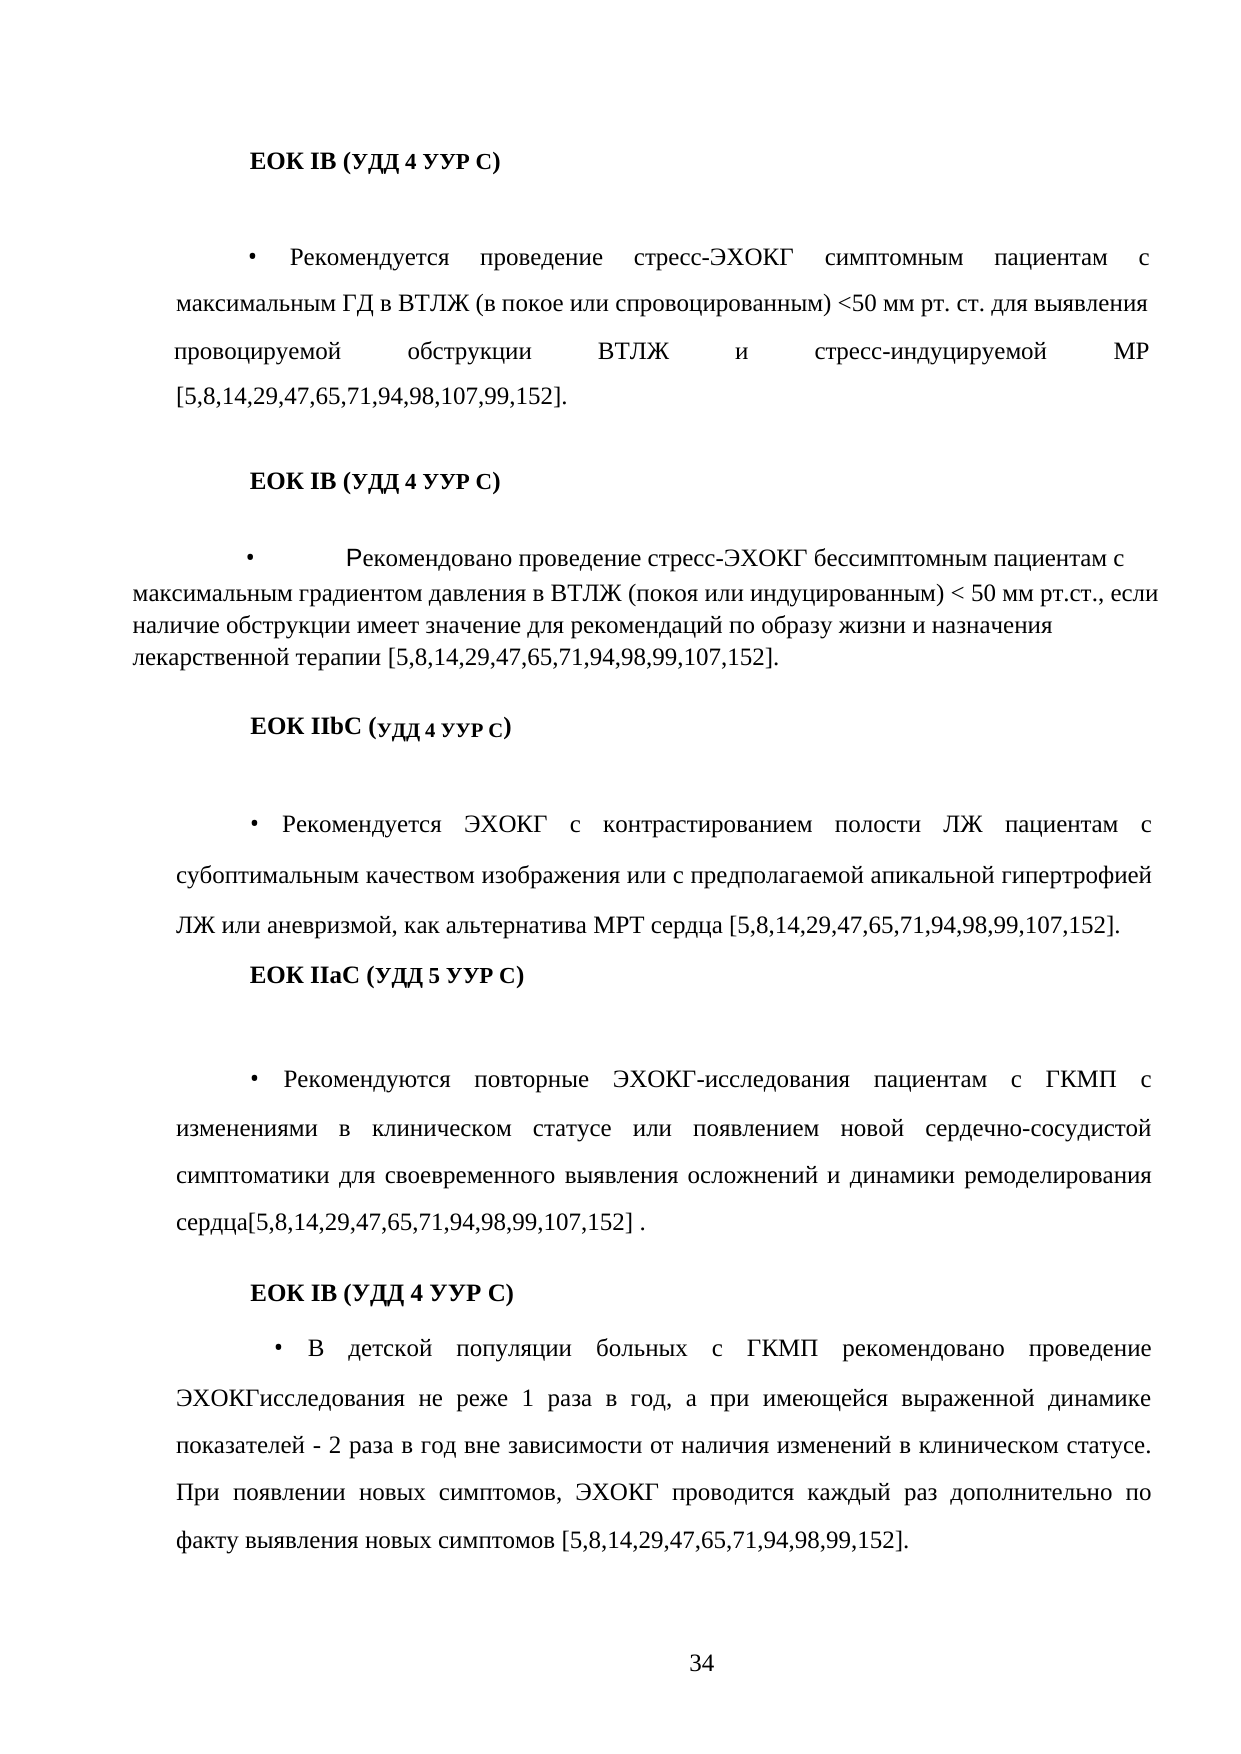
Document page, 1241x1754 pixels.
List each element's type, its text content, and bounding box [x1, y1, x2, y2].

text • Рекомендуется ЭХОКГ с контрастированием полости ЛЖ пациентам с субоптимальным качеством изображения или с предполагаемой апикальной гипертрофией ЛЖ или аневризмой, как альтернатива МРТ сердца [5,8,14,29,47,65,71,94,98,99,107,152]. [176, 806, 1153, 938]
text [5,8,14,29,47,65,71,94,98,107,99,152]. [176, 381, 1153, 409]
subtitle ЕОК IB (УДД 4 УУР С) [250, 1278, 1167, 1307]
text • Рекомендуется проведение стресс-ЭХОКГ симптомным пациентам с [116, 239, 1182, 273]
subtitle ЕОК IIаС (УДД 5 УУР С) [249, 960, 538, 988]
subtitle ЕОК IB (УДД 4 УУР С) [249, 466, 538, 494]
text • Рекомендовано проведение стресс-ЭХОКГ бессимптомным пациентам с [116, 540, 1182, 574]
text провоцируемой обструкции ВТЛЖ и стресс-индуцируемой МР [116, 336, 1182, 365]
subtitle ЕОК IIbС (УДД 4 УУР С) [250, 701, 1167, 742]
text • Рекомендуются повторные ЭХОКГ-исследования пациентам с ГКМП с изменениями в клиническом статусе или появлением новой сердечно-сосудистой симптоматики для своевременного выявления осложнений и динамики ремоделирования сердца[5,8,14,29,47,65,71,94,98,99,107,152] . [176, 1061, 1153, 1235]
text • В детской популяции больных с ГКМП рекомендовано проведение ЭХОКГисследования не реже 1 раза в год, а при имеющейся выраженной динамике показателей - 2 раза в год вне зависимости от наличия изменений в клиническом статусе. При появлении новых симптомов, ЭХОКГ проводится каждый раз дополнительно по факту выявления новых симптомов [5,8,14,29,47,65,71,94,98,99,152]. [176, 1330, 1153, 1554]
subtitle ЕОК IB (УДД 4 УУР С) [249, 146, 538, 174]
text максимальным градиентом давления в ВТЛЖ (покоя или индуцированным) < 50 мм рт.ст., если наличие обструкции имеет значение для рекомендаций по образу жизни и назначения лекарственной терапии [5,8,14,29,47,65,71,94,98,99,107,152]. [132, 578, 1182, 670]
text максимальным ГД в ВТЛЖ (в покое или спровоцированным) <50 мм рт. ст. для выявления [176, 288, 1153, 316]
